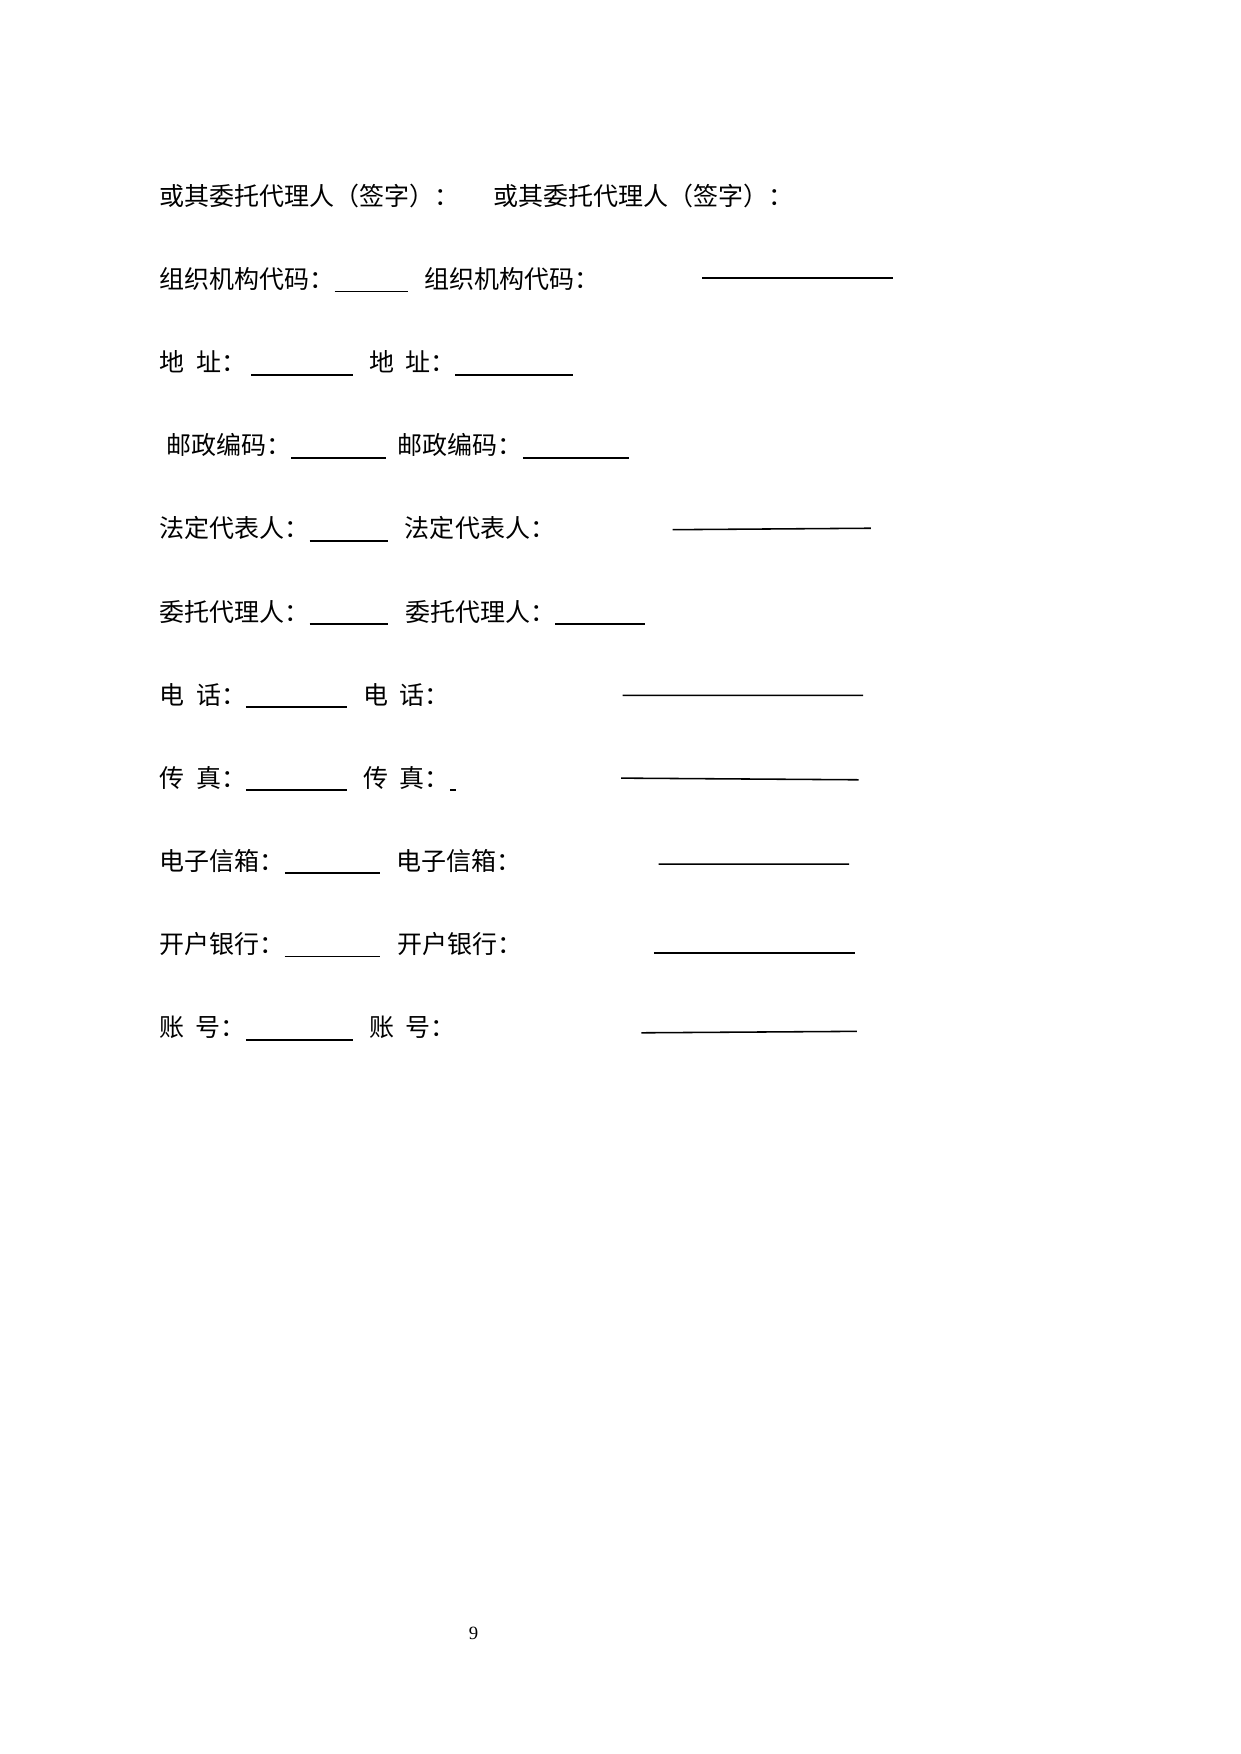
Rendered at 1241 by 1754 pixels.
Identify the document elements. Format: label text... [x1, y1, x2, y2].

text 组织机构代码： 组织机构代码： [159, 245, 1078, 310]
text 传 真： 传 真： [159, 744, 1078, 809]
text 委托代理人： 委托代理人： [159, 578, 1078, 643]
text 地 址： 地 址： [159, 328, 1078, 393]
text 电 话： 电 话： [159, 661, 1078, 726]
text 电子信箱： 电子信箱： [159, 827, 1078, 892]
text 邮政编码： 邮政编码： [159, 411, 1078, 476]
text 或其委托代理人（签字）： 或其委托代理人（签字）： [159, 162, 1078, 227]
text 开户银行： 开户银行： [159, 910, 1078, 975]
text 账 号： 账 号： [159, 993, 1078, 1058]
text 法定代表人： 法定代表人： [159, 494, 1078, 559]
